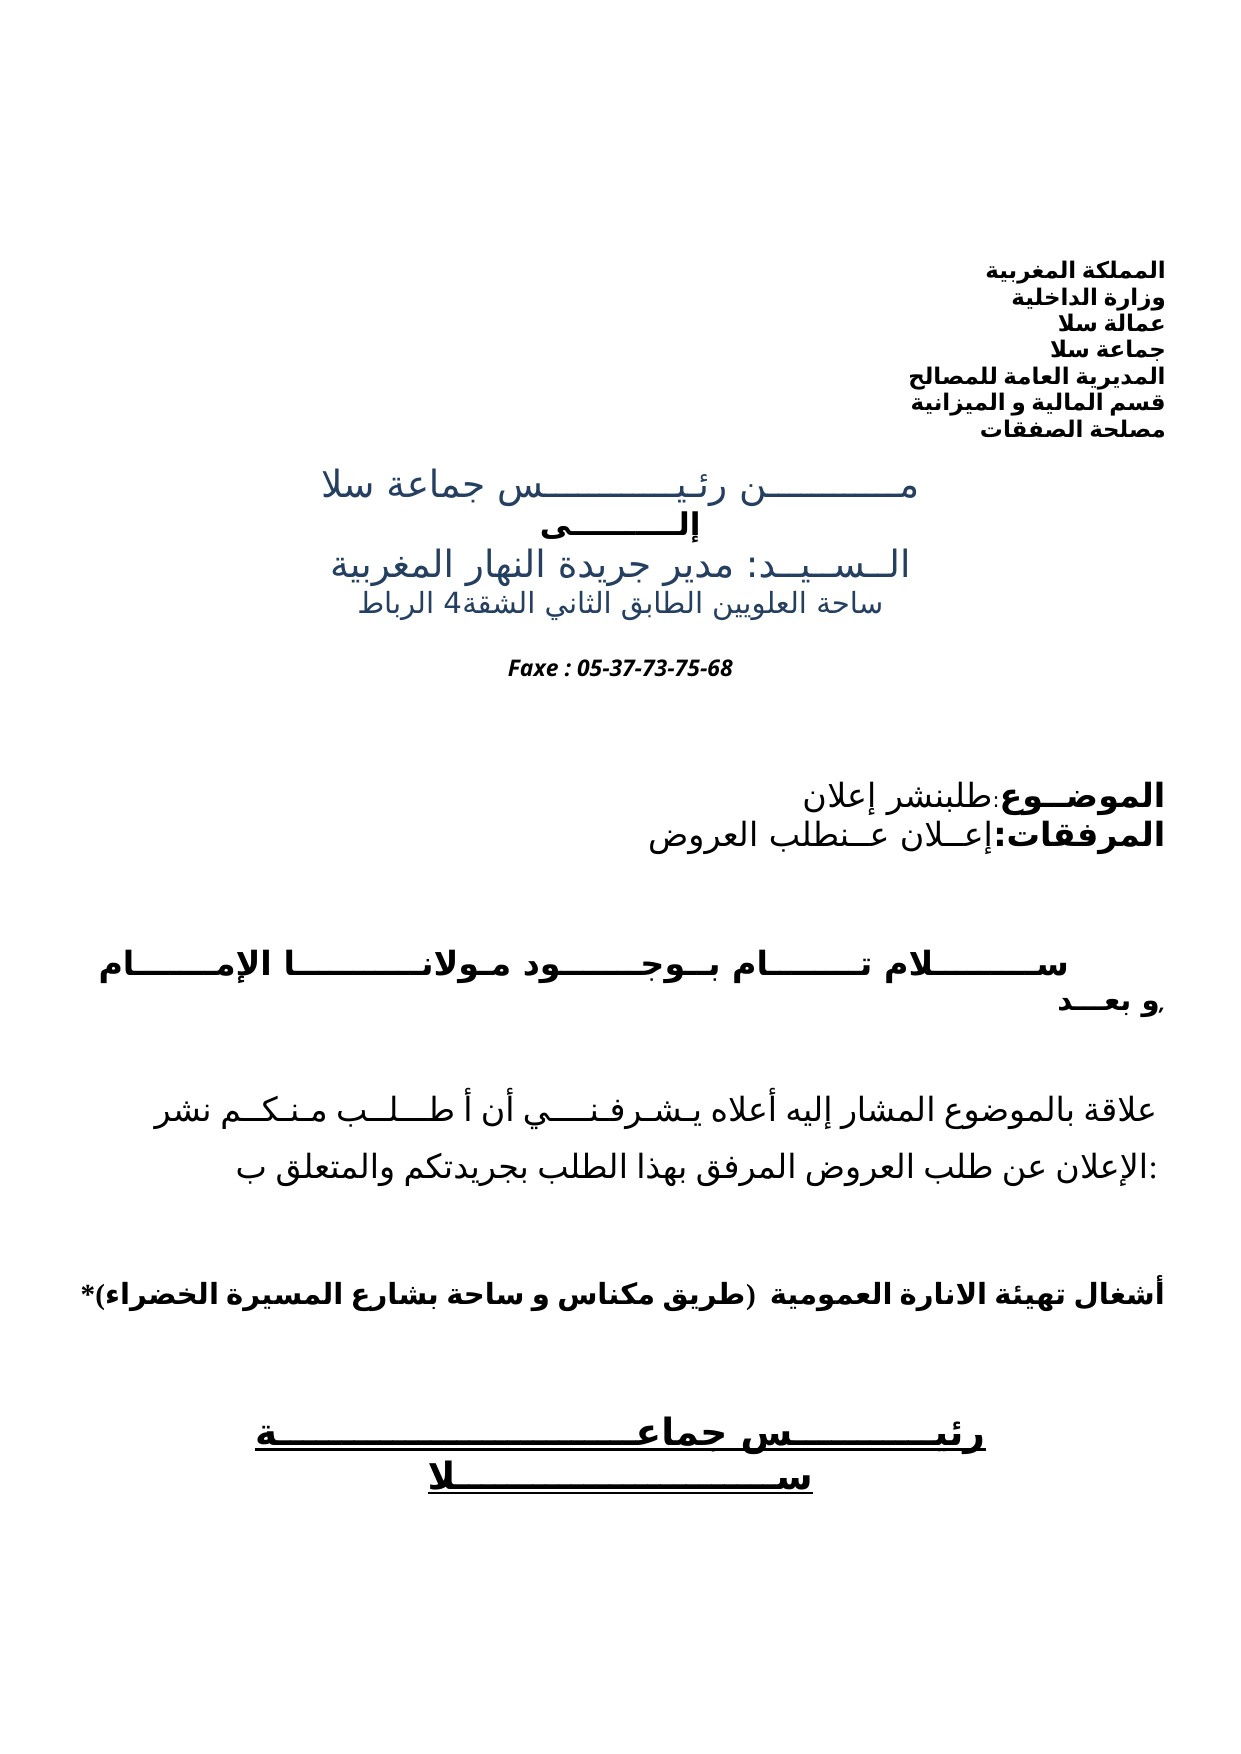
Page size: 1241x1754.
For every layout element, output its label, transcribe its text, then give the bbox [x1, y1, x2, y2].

text و بعـــد, [75, 983, 1165, 1017]
subtitle ساحة العلويين الطابق الثاني الشقة4 الرباط [75, 586, 1165, 620]
text الموضــوع:طلبنشر إعلان [75, 777, 1165, 816]
text علاقة بالموضوع المشار إليه أعلاه يـشـرفـنــــي أن أ طـــلــب مـنـكــم نشر الإعلان عن طلب العروض المرفق بهذا الطلب بجريدتكم والمتعلق ب: [75, 1090, 1157, 1186]
text جماعة سلا [75, 337, 1165, 363]
text المملكة المغربية [75, 257, 1165, 284]
text قسم المالية و الميزانية [75, 389, 1165, 416]
text وزارة الداخلية [75, 284, 1165, 310]
subtitle ســـــــــلام تــــــــام بــوجـــــــود مـولانـــــــــــا الإمـــــــام [75, 945, 1165, 983]
subtitle مــــــــــــن رئـيــــــــــــس جماعة سلا [75, 463, 1165, 506]
text مصلحة الصفقات [75, 416, 1165, 442]
text عمالة سلا [75, 310, 1165, 337]
text المرفقات:إعــلان عــنطلب العروض [75, 816, 1165, 854]
text Faxe : 05-37-73-75-68 [75, 652, 1165, 683]
text المديرية العامة للمصالح [75, 363, 1165, 389]
text إلــــــــــى [75, 506, 1165, 543]
subtitle الــســيــد: مدير جريدة النهار المغربية [75, 543, 1165, 586]
text *أشغال تهيئة الانارة العمومية (طريق مكناس و ساحة بشارع المسيرة الخضراء) [75, 1277, 1165, 1310]
text رئيـــــــــــس جماعــــــــــــــــــــــــــــة ســـــــــــــــــــــــــلا [75, 1411, 1165, 1498]
